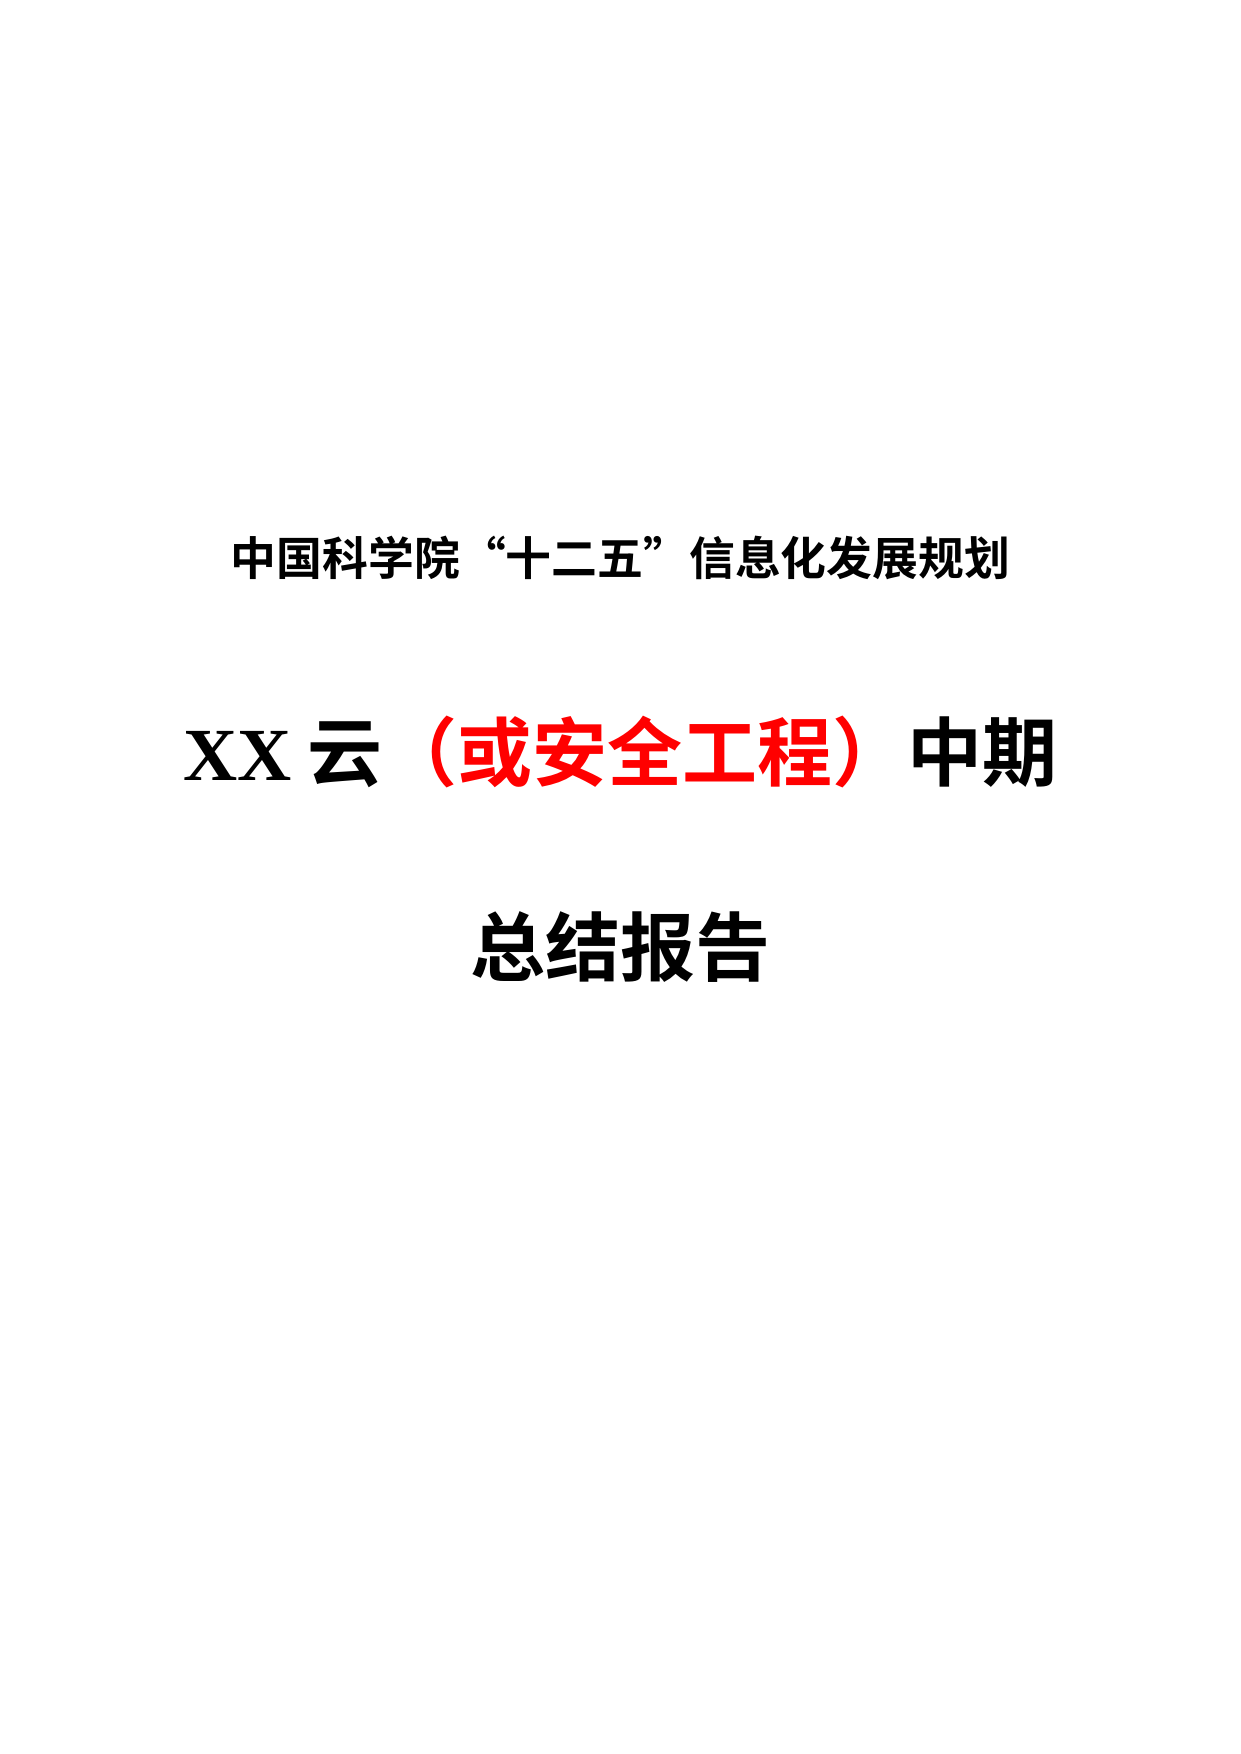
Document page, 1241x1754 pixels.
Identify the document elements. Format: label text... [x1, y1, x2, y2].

text XX云（或安全工程）中期总结报告 [177, 682, 1063, 1007]
text 中国科学院“十二五”信息化发展规划 [177, 507, 1063, 604]
